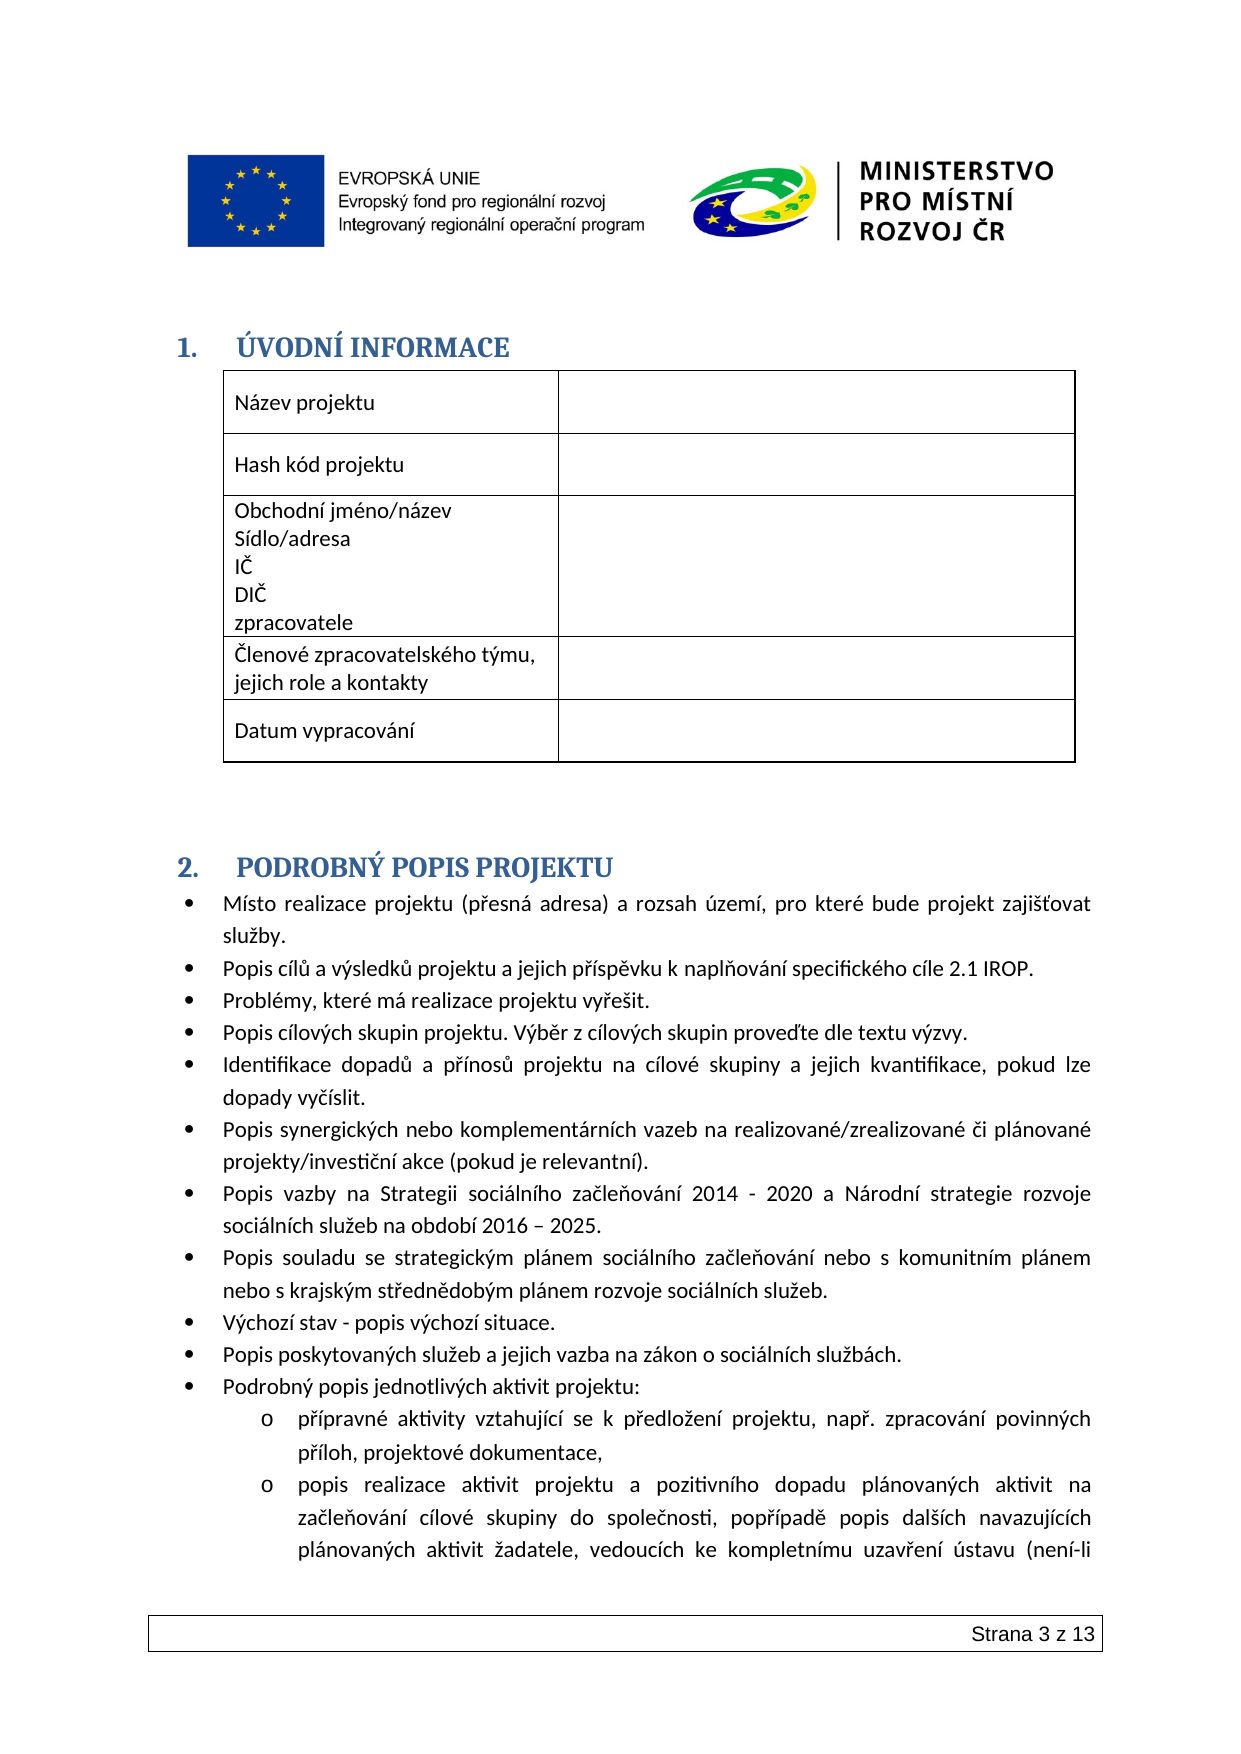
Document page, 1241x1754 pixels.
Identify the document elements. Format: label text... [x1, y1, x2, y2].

table_cell Hash kód projektu [224, 434, 558, 495]
list Problémy, které má realizace projektu vyřešit. [185, 986, 1093, 1014]
list Popis vazby na Strategii sociálního začleňování 2014 - 2020 a Národní strategie rozvoje sociálních služeb na období 2016 – 2025. [185, 1179, 1093, 1239]
table_header Název projektu [224, 371, 558, 432]
list Místo realizace projektu (přesná adresa) a rozsah území, pro které bude projekt zajišťovat služby. [185, 889, 1093, 950]
list přípravné aktivity vztahující se k předložení projektu, např. zpracování povinných příloh, projektové dokumentace, [260, 1404, 1093, 1466]
table_header [559, 371, 1074, 432]
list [260, 1470, 1093, 1563]
list Výchozí stav - popis výchozí situace. [185, 1308, 1093, 1336]
table_cell Datum vypracování [224, 700, 558, 761]
list Popis cílových skupin projektu. Výběr z cílových skupin proveďte dle textu výzvy. [185, 1018, 1093, 1046]
table_cell Členové zpracovatelského týmu, jejich role a kontakty [224, 637, 558, 699]
subtitle Podrobný popis projektu [177, 851, 1093, 884]
list Popis cílů a výsledků projektu a jejich příspěvku k naplňování specifického cíle 2.1 IROP. [185, 954, 1093, 982]
list Identifikace dopadů a přínosů projektu na cílové skupiny a jejich kvantifikace, pokud lze dopady vyčíslit. [185, 1050, 1093, 1111]
list Popis synergických nebo komplementárních vazeb na realizované/zrealizované či plánované projekty/investiční akce (pokud je relevantní). [185, 1115, 1093, 1175]
table_cell Obchodní jméno/název Sídlo/adresa IČ DIČ zpracovatele [224, 496, 558, 636]
table_cell [559, 637, 1074, 699]
list Popis souladu se strategickým plánem sociálního začleňování nebo s komunitním plánem nebo s krajským střednědobým plánem rozvoje sociálních služeb. [185, 1243, 1093, 1304]
table_cell [559, 700, 1074, 761]
picture [157, 123, 1083, 277]
table_cell [559, 434, 1074, 495]
list Popis poskytovaných služeb a jejich vazba na zákon o sociálních službách. [185, 1340, 1093, 1368]
subtitle ÚVODNÍ INFORMACE [177, 198, 1093, 365]
list Podrobný popis jednotlivých aktivit projektu: [185, 1372, 1093, 1400]
table_cell [559, 496, 1074, 636]
